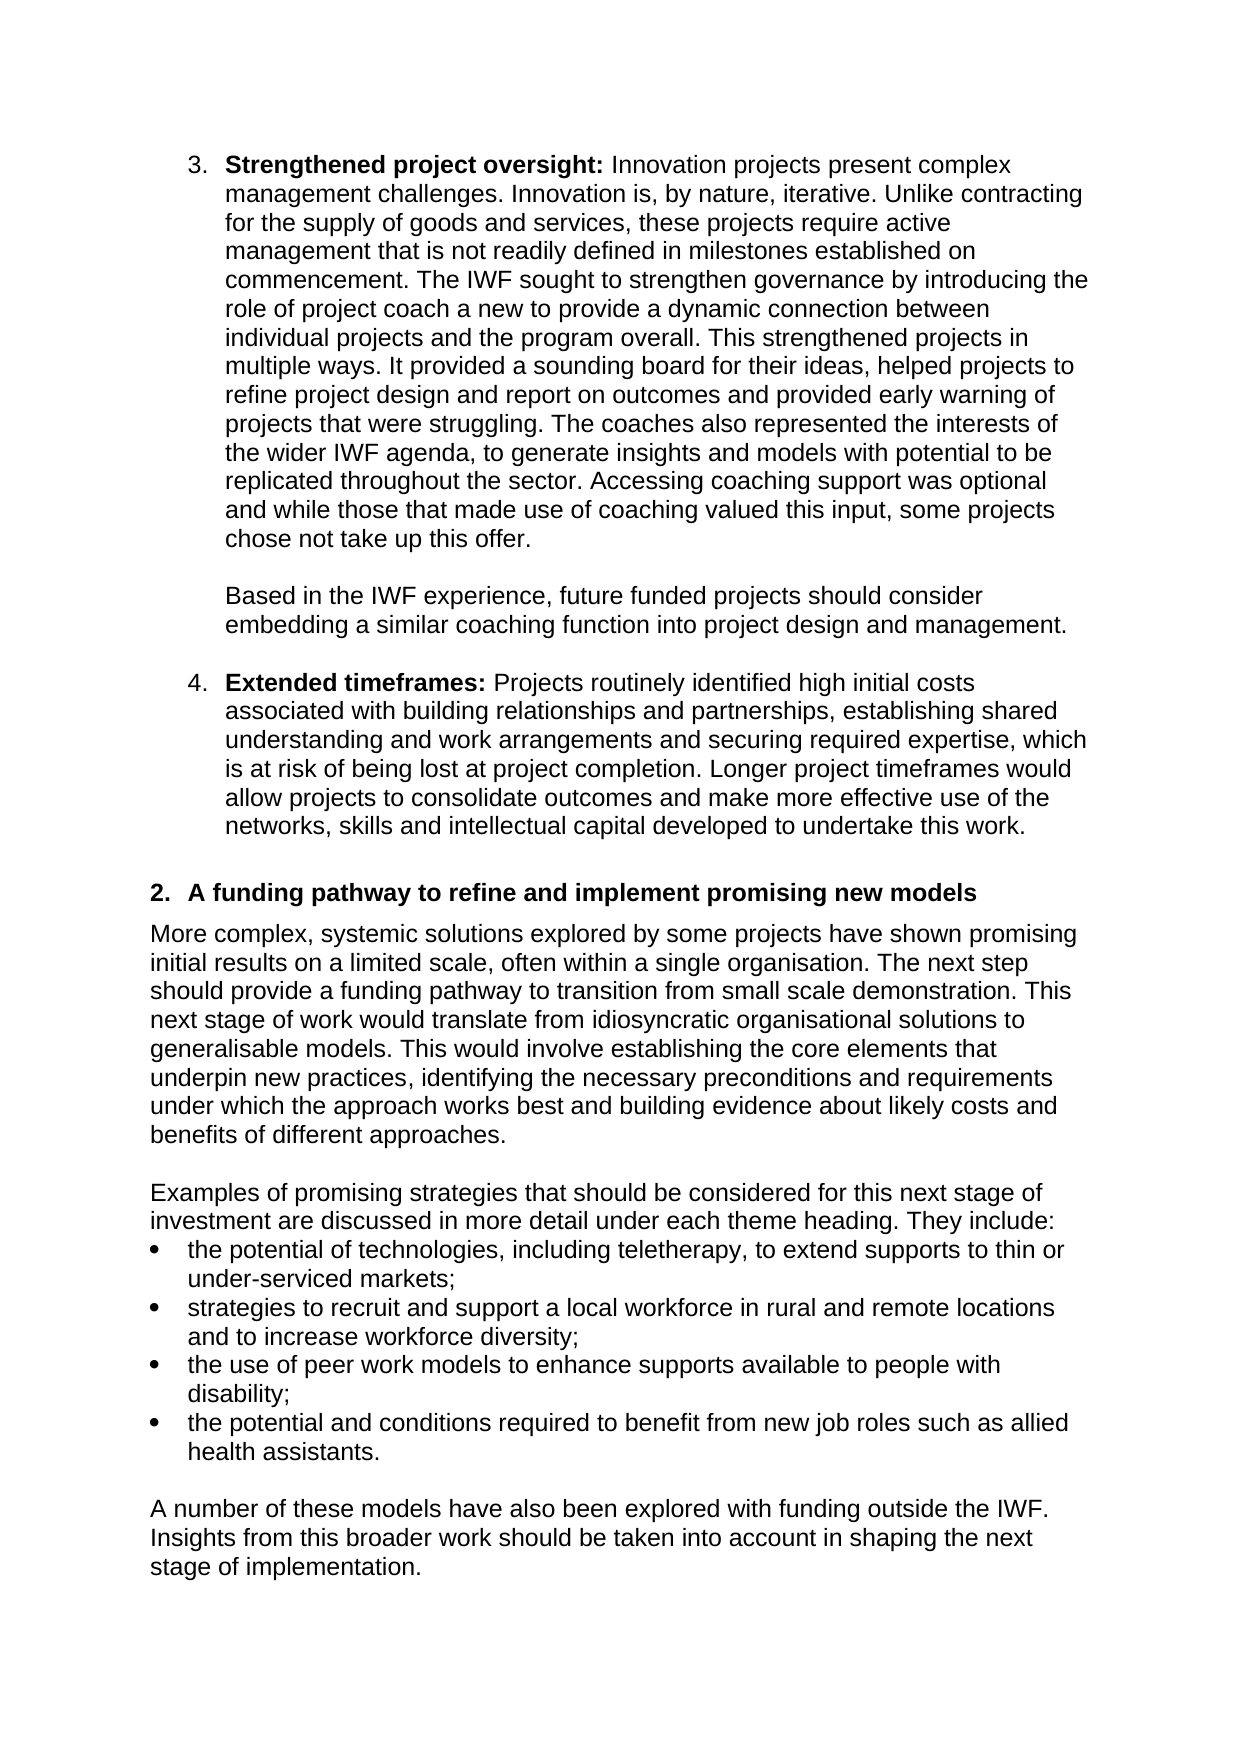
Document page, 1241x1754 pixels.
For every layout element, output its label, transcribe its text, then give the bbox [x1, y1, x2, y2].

text More complex, systemic solutions explored by some projects have shown promising initial results on a limited scale, often within a single organisation. The next step should provide a funding pathway to transition from small scale demonstration. This next stage of work would translate from idiosyncratic organisational solutions to generalisable models. This would involve establishing the core elements that underpin new practices, identifying the necessary preconditions and requirements under which the approach works best and building evidence about likely costs and benefits of different approaches. [150, 919, 1090, 1149]
text A number of these models have also been explored with funding outside the IWF. Insights from this broader work should be taken into account in shaping the next stage of implementation. [150, 1494, 1090, 1580]
list the potential and conditions required to benefit from new job roles such as allied health assistants. [150, 1408, 1090, 1465]
list Based in the IWF experience, future funded projects should consider embedding a similar coaching function into project design and management. [225, 581, 1090, 639]
text Examples of promising strategies that should be considered for this next stage of investment are discussed in more detail under each theme heading. They include: [150, 1177, 1090, 1235]
list the use of peer work models to enhance supports available to people with disability; [150, 1350, 1090, 1408]
subtitle A funding pathway to refine and implement promising new models [150, 877, 1090, 906]
list the potential of technologies, including teletherapy, to extend supports to thin or under-serviced markets; [150, 1235, 1090, 1293]
list strategies to recruit and support a local workforce in rural and remote locations and to increase workforce diversity; [150, 1293, 1090, 1350]
list Strengthened project oversight: Innovation projects present complex management challenges. Innovation is, by nature, iterative. Unlike contracting for the supply of goods and services, these projects require active management that is not readily defined in milestones established on commencement. The IWF sought to strengthen governance by introducing the role of project coach a new to provide a dynamic connection between individual projects and the program overall. This strengthened projects in multiple ways. It provided a sounding board for their ideas, helped projects to refine project design and report on outcomes and provided early warning of projects that were struggling. The coaches also represented the interests of the wider IWF agenda, to generate insights and models with potential to be replicated throughout the sector. Accessing coaching support was optional and while those that made use of coaching valued this input, some projects chose not take up this offer. [187, 150, 1090, 552]
list Extended timeframes: Projects routinely identified high initial costs associated with building relationships and partnerships, establishing shared understanding and work arrangements and securing required expertise, which is at risk of being lost at project completion. Longer project timeframes would allow projects to consolidate outcomes and make more effective use of the networks, skills and intellectual capital developed to undertake this work. [187, 667, 1090, 840]
